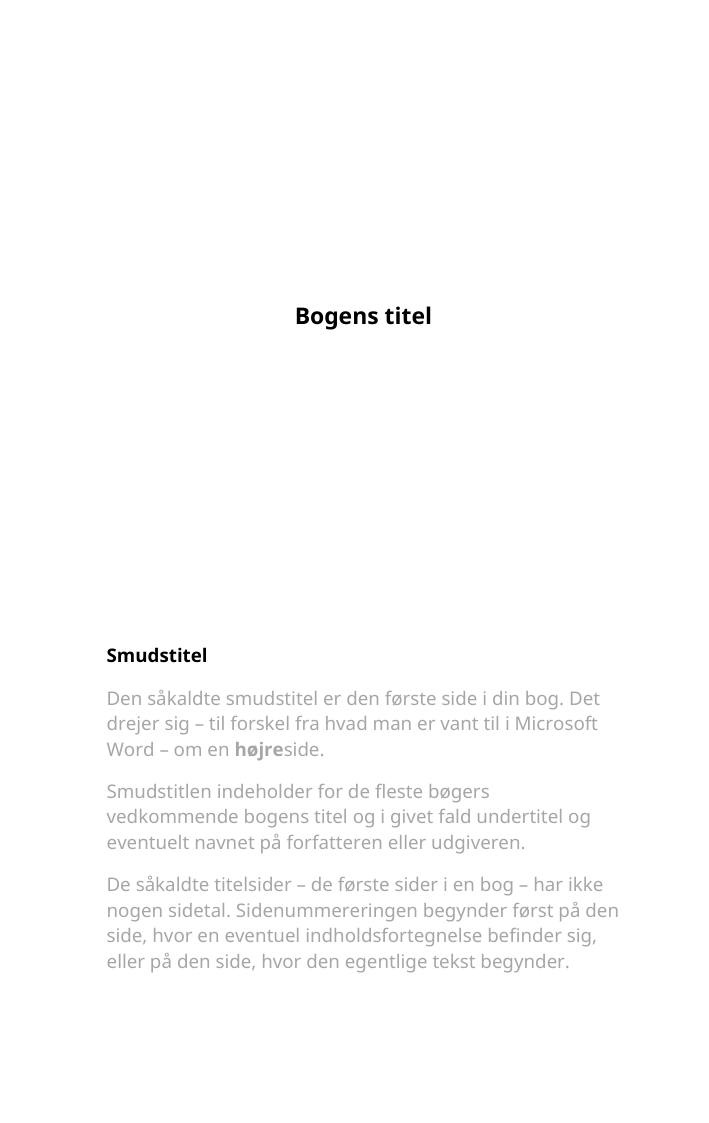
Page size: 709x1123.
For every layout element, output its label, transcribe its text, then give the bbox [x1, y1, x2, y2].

text Den såkaldte smudstitel er den første side i din bog. Det drejer sig – til forskel fra hvad man er vant til i Microsoft Word – om en højreside. [106, 685, 620, 762]
text Smudstitlen indeholder for de fleste bøgers vedkommende bogens titel og i givet fald undertitel og eventuelt navnet på forfatteren eller udgiveren. [106, 778, 620, 855]
text Bogens titel [106, 299, 620, 331]
text De såkaldte titelsider – de første sider i en bog – har ikke nogen sidetal. Sidenummereringen begynder først på den side, hvor en eventuel indholdsfortegnelse befinder sig, eller på den side, hvor den egentlige tekst begynder. [106, 871, 620, 973]
text Smudstitel [106, 643, 620, 668]
